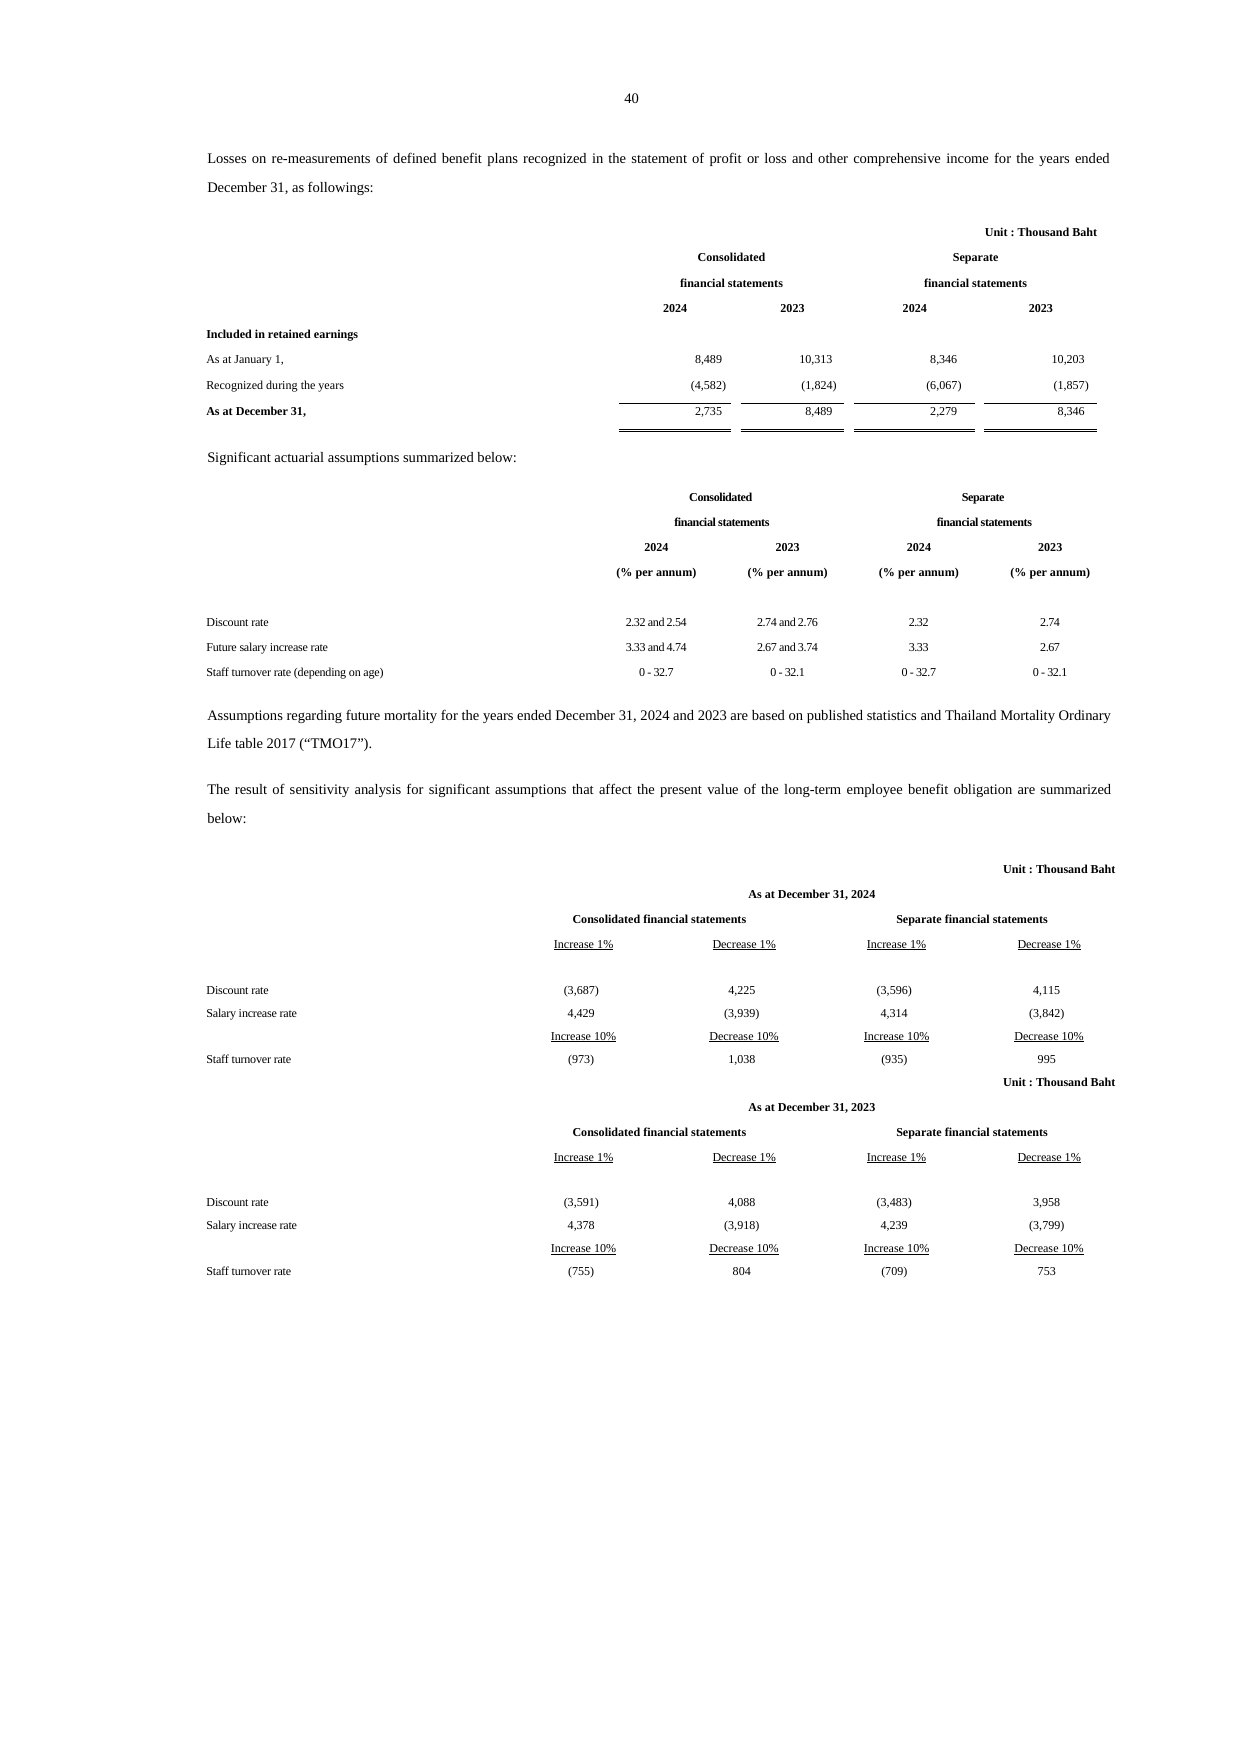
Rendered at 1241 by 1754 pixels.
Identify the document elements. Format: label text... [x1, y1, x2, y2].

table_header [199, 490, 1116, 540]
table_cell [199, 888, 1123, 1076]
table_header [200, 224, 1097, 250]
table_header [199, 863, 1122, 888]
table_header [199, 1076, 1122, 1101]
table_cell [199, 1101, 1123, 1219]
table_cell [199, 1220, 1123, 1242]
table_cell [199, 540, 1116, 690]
text Assumptions regarding future mortality for the years ended December 31, 2024 and 2023 are based on published statistics and Thailand Mortality Ordinary Life table 2017 (“TMO17”). [207, 707, 1113, 764]
text Losses on re-measurements of defined benefit plans recognized in the statement of profit or loss and other comprehensive income for the years ended December 31, as followings: [207, 150, 1111, 207]
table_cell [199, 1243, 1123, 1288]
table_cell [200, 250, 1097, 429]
text The result of sensitivity analysis for significant assumptions that affect the present value of the long-term employee benefit obligation are summarized below: [207, 781, 1113, 838]
text Significant actuarial assumptions summarized below: [207, 449, 1113, 477]
